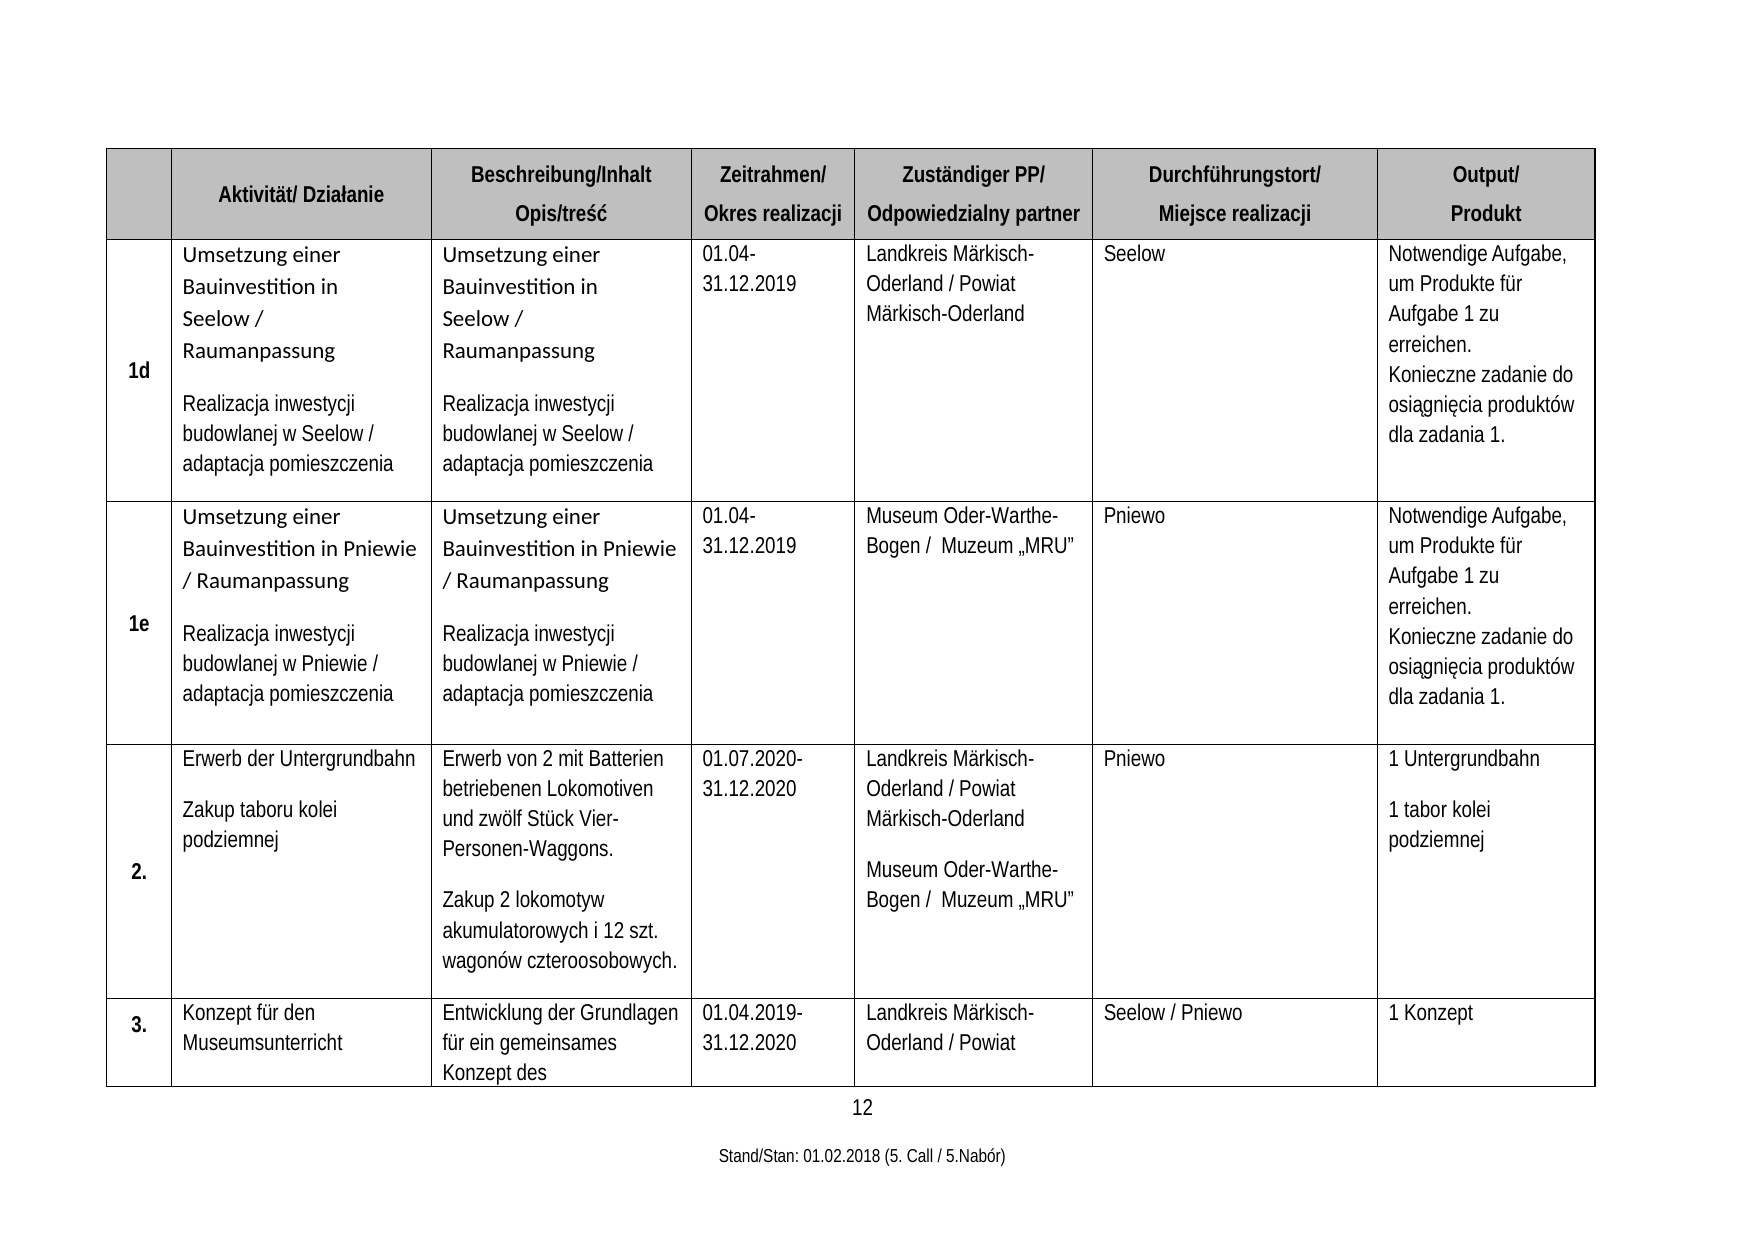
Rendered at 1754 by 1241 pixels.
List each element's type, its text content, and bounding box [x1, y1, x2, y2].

table_cell Notwendige Aufgabe, um Produkte für Aufgabe 1 zu erreichen. Konieczne zadanie do osiągnięcia produktów dla zadania 1. [1378, 502, 1594, 744]
table_cell 1 Konzept 1 koncepcja [1378, 999, 1594, 1086]
table_cell 01.04-31.12.2019 [692, 240, 854, 501]
table_cell Pniewo [1093, 502, 1377, 744]
table_cell 01.04.2019-31.12.2020 [692, 999, 854, 1086]
table_cell Landkreis Märkisch-Oderland / Powiat Märkisch-Oderland Museum Oder-Warthe-Bogen / Muzeum „MRU” [855, 745, 1092, 998]
table_cell 2. [107, 745, 171, 998]
table_cell Seelow [1093, 240, 1377, 501]
table_cell Landkreis Märkisch-Oderland / Powiat Märkisch-Oderland [855, 240, 1092, 501]
table_cell 01.04-31.12.2019 [692, 502, 854, 744]
table_cell Landkreis Märkisch-Oderland / Powiat Märkisch-Oderland Museum Oder-Warthe-Bogen / Muzeum „MRU” [855, 999, 1092, 1086]
table_cell Erwerb der Untergrundbahn Zakup taboru kolei podziemnej [172, 745, 431, 998]
table_cell Erwerb von 2 mit Batterien betriebenen Lokomotiven und zwölf Stück Vier-Personen-Waggons. Zakup 2 lokomotyw akumulatorowych i 12 szt. wagonów czteroosobowych. [432, 745, 691, 998]
table_cell 1d [107, 240, 171, 501]
table_header [107, 149, 171, 239]
table_cell 01.07.2020-31.12.2020 [692, 745, 854, 998]
table_cell Seelow / Pniewo [1093, 999, 1377, 1086]
table_cell Notwendige Aufgabe, um Produkte für Aufgabe 1 zu erreichen. Konieczne zadanie do osiągnięcia produktów dla zadania 1. [1378, 240, 1594, 501]
table_cell 1 Untergrundbahn 1 tabor kolei podziemnej [1378, 745, 1594, 998]
table_cell 1e [107, 502, 171, 744]
table_cell Umsetzung einer Bauinvestition in Seelow / Raumanpassung Realizacja inwestycji budowlanej w Seelow / adaptacja pomieszczenia [432, 240, 691, 501]
table_header Aktivität/ Działanie [172, 149, 431, 239]
table_cell Umsetzung einer Bauinvestition in Pniewie / Raumanpassung Realizacja inwestycji budowlanej w Pniewie / adaptacja pomieszczenia [432, 502, 691, 744]
table_cell Umsetzung einer Bauinvestition in Pniewie / Raumanpassung Realizacja inwestycji budowlanej w Pniewie / adaptacja pomieszczenia [172, 502, 431, 744]
table_cell Pniewo [1093, 745, 1377, 998]
table_cell 3. [107, 999, 171, 1086]
table_header Zeitrahmen/ Okres realizacji [692, 149, 854, 239]
table_cell Konzept für den Museumsunterricht Edukacyjna koncepcja muzealna [172, 999, 431, 1086]
table_header Durchführungstort/ Miejsce realizacji [1093, 149, 1377, 239]
table_header Beschreibung/Inhalt Opis/treść [432, 149, 691, 239]
table_cell Museum Oder-Warthe-Bogen / Muzeum „MRU” [855, 502, 1092, 744]
table_cell Umsetzung einer Bauinvestition in Seelow / Raumanpassung Realizacja inwestycji budowlanej w Seelow / adaptacja pomieszczenia [172, 240, 431, 501]
table_header Zuständiger PP/ Odpowiedzialny partner [855, 149, 1092, 239]
table_header Output/ Produkt [1378, 149, 1594, 239]
